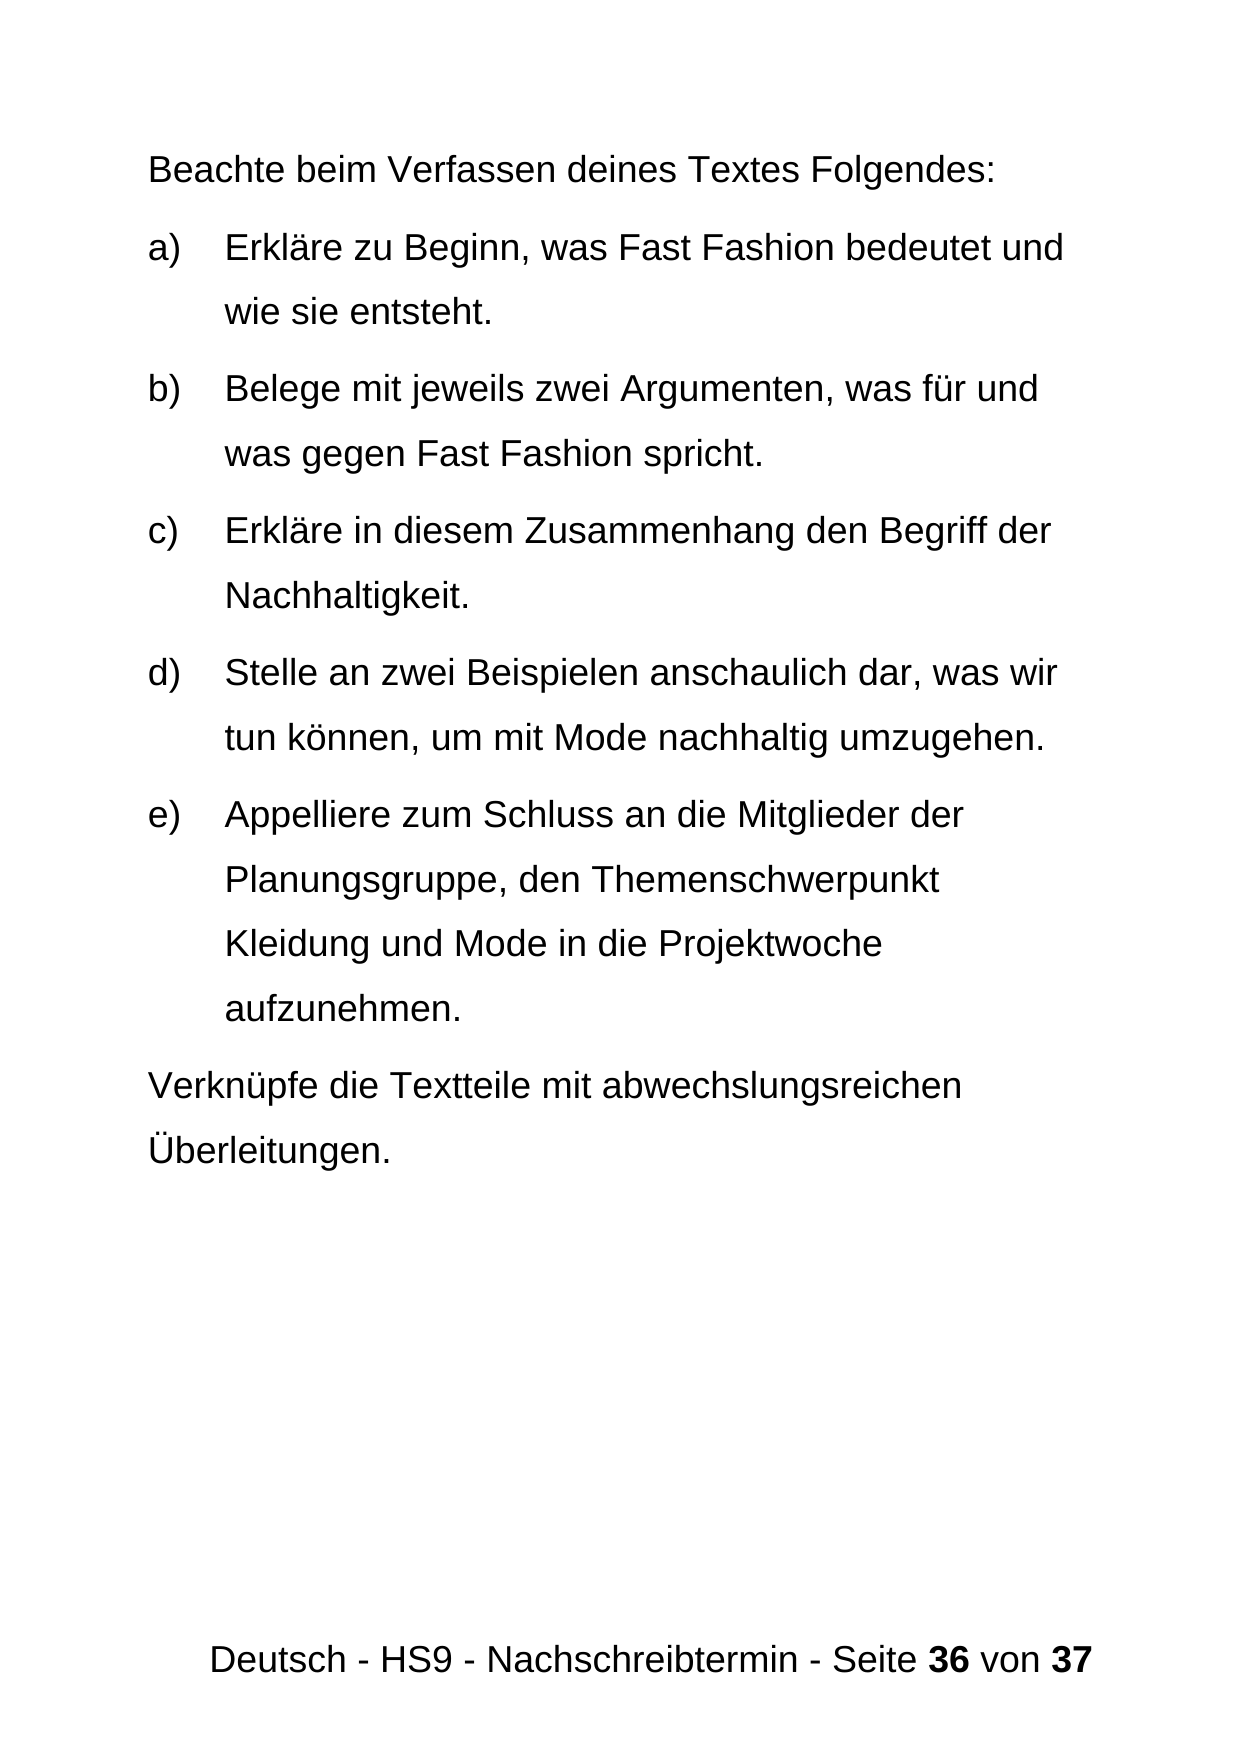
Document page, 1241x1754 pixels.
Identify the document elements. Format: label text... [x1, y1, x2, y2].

list a) Erkläre zu Beginn, was Fast Fashion bedeutet und wie sie entsteht. [148, 225, 1093, 333]
list c) Erkläre in diesem Zusammenhang den Begriff der Nachhaltigkeit. [148, 508, 1093, 616]
text Verknüpfe die Textteile mit abwechslungsreichen Überleitungen. [148, 1063, 1093, 1171]
text Beachte beim Verfassen deines Textes Folgendes: [148, 148, 1093, 191]
list e) Appelliere zum Schluss an die Mitglieder der Planungsgruppe, den Themenschwerpunkt Kleidung und Mode in die Projektwoche aufzunehmen. [148, 792, 1093, 1029]
list d) Stelle an zwei Beispielen anschaulich dar, was wir tun können, um mit Mode nachhaltig umzugehen. [148, 650, 1093, 758]
list b) Belege mit jeweils zwei Argumenten, was für und was gegen Fast Fashion spricht. [148, 367, 1093, 474]
